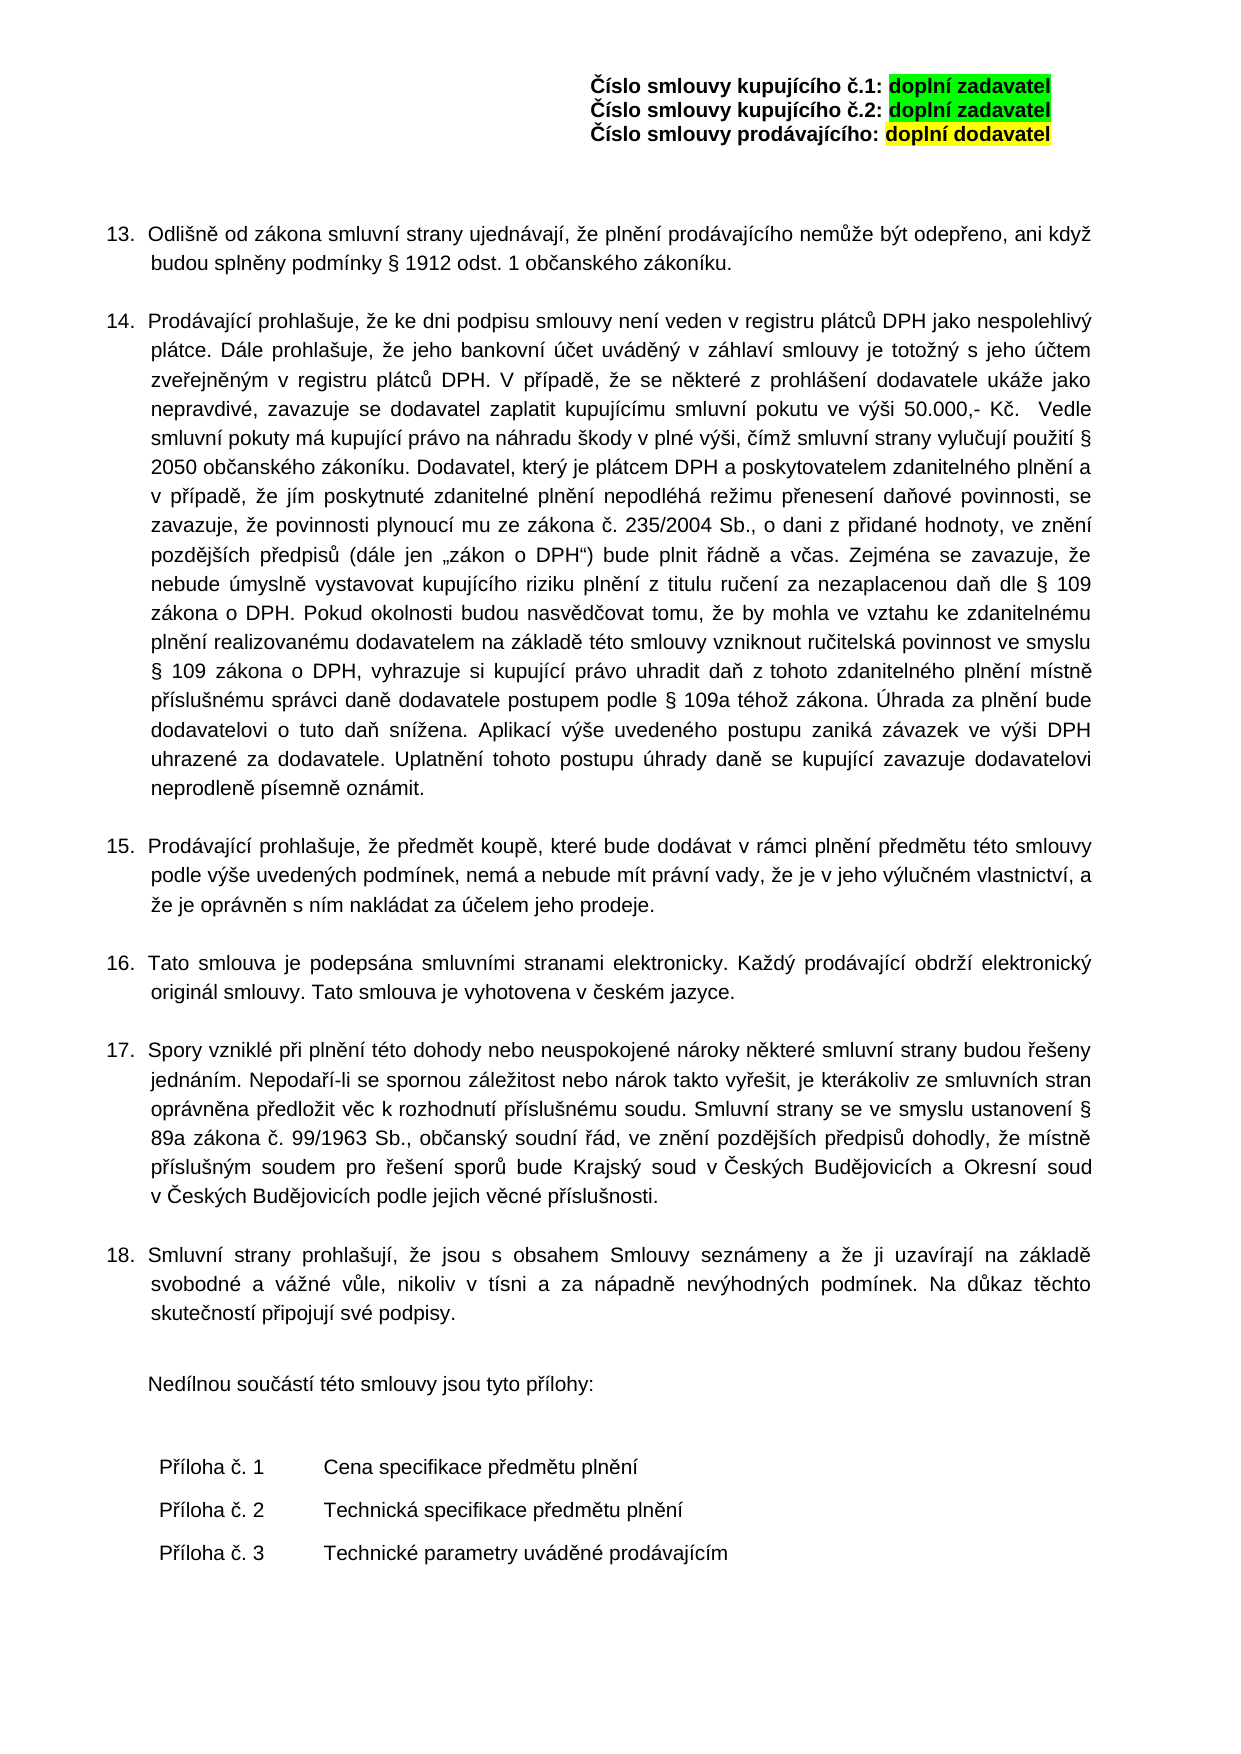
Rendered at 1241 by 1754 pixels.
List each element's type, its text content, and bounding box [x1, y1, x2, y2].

table_cell Příloha č. 2 [148, 1492, 312, 1536]
text Nedílnou součástí této smlouvy jsou tyto přílohy: [148, 1366, 1093, 1396]
list Spory vzniklé při plnění této dohody nebo neuspokojené nároky některé smluvní strany budou řešeny jednáním. Nepodaří-li se spornou záležitost nebo nárok takto vyřešit, je kterákoliv ze smluvních stran oprávněna předložit věc k rozhodnutí příslušnému soudu. Smluvní strany se ve smyslu ustanovení § 89a zákona č. 99/1963 Sb., občanský soudní řád, ve znění pozdějších předpisů dohodly, že místně příslušným soudem pro řešení sporů bude Krajský soud v Českých Budějovicích a Okresní soud v Českých Budějovicích podle jejich věcné příslušnosti. [106, 1033, 1093, 1208]
list Smluvní strany prohlašují, že jsou s obsahem Smlouvy seznámeny a že ji uzavírají na základě svobodné a vážné vůle, nikoliv v tísni a za nápadně nevýhodných podmínek. Na důkaz těchto skutečností připojují své podpisy. [106, 1237, 1093, 1325]
list Odlišně od zákona smluvní strany ujednávají, že plnění prodávajícího nemůže být odepřeno, ani když budou splněny podmínky § 1912 odst. 1 občanského zákoníku. [106, 216, 1093, 275]
list Prodávající prohlašuje, že ke dni podpisu smlouvy není veden v registru plátců DPH jako nespolehlivý plátce. Dále prohlašuje, že jeho bankovní účet uváděný v záhlaví smlouvy je totožný s jeho účtem zveřejněným v registru plátců DPH. V případě, že se některé z prohlášení dodavatele ukáže jako nepravdivé, zavazuje se dodavatel zaplatit kupujícímu smluvní pokutu ve výši 50.000,- Kč. Vedle smluvní pokuty má kupující právo na náhradu škody v plné výši, čímž smluvní strany vylučují použití § 2050 občanského zákoníku. Dodavatel, který je plátcem DPH a poskytovatelem zdanitelného plnění a v případě, že jím poskytnuté zdanitelné plnění nepodléhá režimu přenesení daňové povinnosti, se zavazuje, že povinnosti plynoucí mu ze zákona č. 235/2004 Sb., o dani z přidané hodnoty, ve znění pozdějších předpisů (dále jen „zákon o DPH“) bude plnit řádně a včas. Zejména se zavazuje, že nebude úmyslně vystavovat kupujícího riziku plnění z titulu ručení za nezaplacenou daň dle § 109 zákona o DPH. Pokud okolnosti budou nasvědčovat tomu, že by mohla ve vztahu ke zdanitelnému plnění realizovanému dodavatelem na základě této smlouvy vzniknout ručitelská povinnost ve smyslu § 109 zákona o DPH, vyhrazuje si kupující právo uhradit daň z tohoto zdanitelného plnění místně příslušnému správci daně dodavatele postupem podle § 109a téhož zákona. Úhrada za plnění bude dodavatelovi o tuto daň snížena. Aplikací výše uvedeného postupu zaniká závazek ve výši DPH uhrazené za dodavatele. Uplatnění tohoto postupu úhrady daně se kupující zavazuje dodavatelovi neprodleně písemně oznámit. [106, 304, 1093, 800]
table_cell Příloha č. 3 [148, 1536, 312, 1578]
list Prodávající prohlašuje, že předmět koupě, které bude dodávat v rámci plnění předmětu této smlouvy podle výše uvedených podmínek, nemá a nebude mít právní vady, že je v jeho výlučném vlastnictví, a že je oprávněn s ním nakládat za účelem jeho prodeje. [106, 829, 1093, 916]
table_header Cena specifikace předmětu plnění [312, 1450, 1107, 1492]
table_header Příloha č. 1 [148, 1450, 312, 1492]
table_cell Technické parametry uváděné prodávajícím [312, 1536, 1107, 1578]
list Tato smlouva je podepsána smluvními stranami elektronicky. Každý prodávající obdrží elektronický originál smlouvy. Tato smlouva je vyhotovena v českém jazyce. [106, 946, 1093, 1004]
table_cell Technická specifikace předmětu plnění [312, 1492, 1107, 1536]
